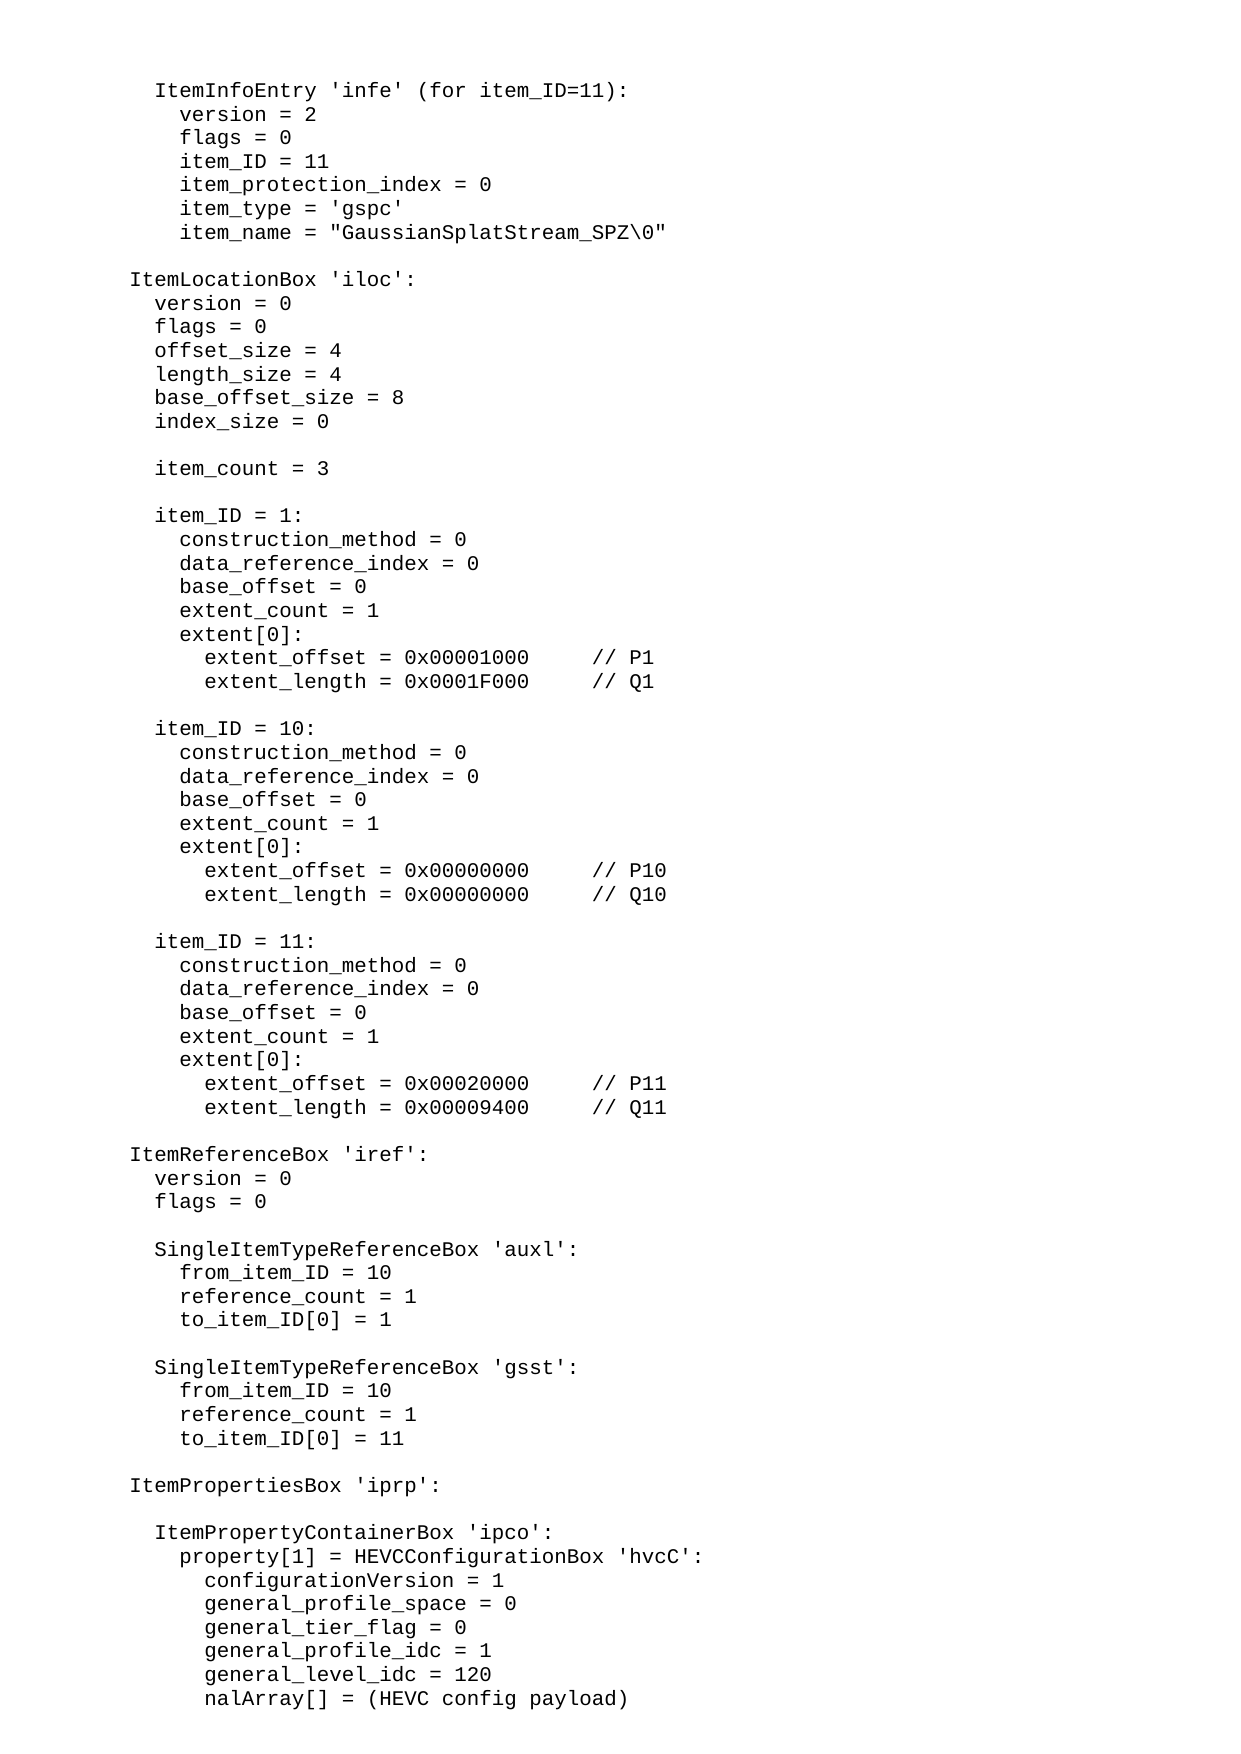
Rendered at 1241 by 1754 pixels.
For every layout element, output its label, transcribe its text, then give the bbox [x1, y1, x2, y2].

text index_size = 0 [104, 411, 1138, 434]
text ItemInfoEntry 'infe' (for item_ID=11): [104, 80, 1138, 103]
text offset_size = 4 [104, 340, 1138, 364]
text flags = 0 [104, 1191, 1138, 1215]
text base_offset = 0 [104, 1002, 1138, 1026]
text flags = 0 [104, 316, 1138, 340]
text base_offset = 0 [104, 576, 1138, 600]
text extent_count = 1 [104, 600, 1138, 624]
text extent[0]: [104, 624, 1138, 647]
text general_tier_flag = 0 [104, 1617, 1138, 1641]
text extent_offset = 0x00001000 // P1 [104, 647, 1138, 671]
text reference_count = 1 [104, 1404, 1138, 1428]
text extent_count = 1 [104, 813, 1138, 837]
text reference_count = 1 [104, 1286, 1138, 1309]
text construction_method = 0 [104, 529, 1138, 553]
text nalArray[] = (HEVC config payload) [104, 1688, 1138, 1711]
text ItemPropertyContainerBox 'ipco': [104, 1522, 1138, 1546]
text item_name = "GaussianSplatStream_SPZ\0" [104, 222, 1138, 245]
text flags = 0 [104, 127, 1138, 151]
text from_item_ID = 10 [104, 1380, 1138, 1404]
text item_ID = 10: [104, 718, 1138, 742]
text base_offset_size = 8 [104, 387, 1138, 411]
text ItemLocationBox 'iloc': [104, 269, 1138, 293]
text general_profile_idc = 1 [104, 1641, 1138, 1664]
text construction_method = 0 [104, 955, 1138, 978]
text extent[0]: [104, 1049, 1138, 1073]
text item_ID = 11: [104, 931, 1138, 955]
text base_offset = 0 [104, 789, 1138, 813]
text item_protection_index = 0 [104, 174, 1138, 198]
text version = 2 [104, 103, 1138, 127]
text item_count = 3 [104, 458, 1138, 482]
text ItemReferenceBox 'iref': [104, 1144, 1138, 1168]
text to_item_ID[0] = 1 [104, 1309, 1138, 1333]
text from_item_ID = 10 [104, 1262, 1138, 1286]
text general_profile_space = 0 [104, 1593, 1138, 1617]
text item_type = 'gspc' [104, 198, 1138, 222]
text extent_length = 0x0001F000 // Q1 [104, 671, 1138, 695]
text to_item_ID[0] = 11 [104, 1428, 1138, 1451]
text ItemPropertiesBox 'iprp': [104, 1475, 1138, 1499]
text property[1] = HEVCConfigurationBox 'hvcC': [104, 1546, 1138, 1569]
text SingleItemTypeReferenceBox 'auxl': [104, 1238, 1138, 1262]
text item_ID = 11 [104, 151, 1138, 174]
text extent_length = 0x00009400 // Q11 [104, 1097, 1138, 1120]
text SingleItemTypeReferenceBox 'gsst': [104, 1357, 1138, 1380]
text version = 0 [104, 1168, 1138, 1191]
text data_reference_index = 0 [104, 978, 1138, 1002]
text extent_offset = 0x00020000 // P11 [104, 1073, 1138, 1097]
text data_reference_index = 0 [104, 766, 1138, 789]
text construction_method = 0 [104, 742, 1138, 766]
text extent_offset = 0x00000000 // P10 [104, 860, 1138, 884]
text extent_length = 0x00000000 // Q10 [104, 884, 1138, 907]
text data_reference_index = 0 [104, 553, 1138, 576]
text general_level_idc = 120 [104, 1664, 1138, 1688]
text extent_count = 1 [104, 1026, 1138, 1049]
text version = 0 [104, 293, 1138, 316]
text configurationVersion = 1 [104, 1569, 1138, 1593]
text extent[0]: [104, 837, 1138, 860]
text length_size = 4 [104, 364, 1138, 387]
text item_ID = 1: [104, 506, 1138, 529]
